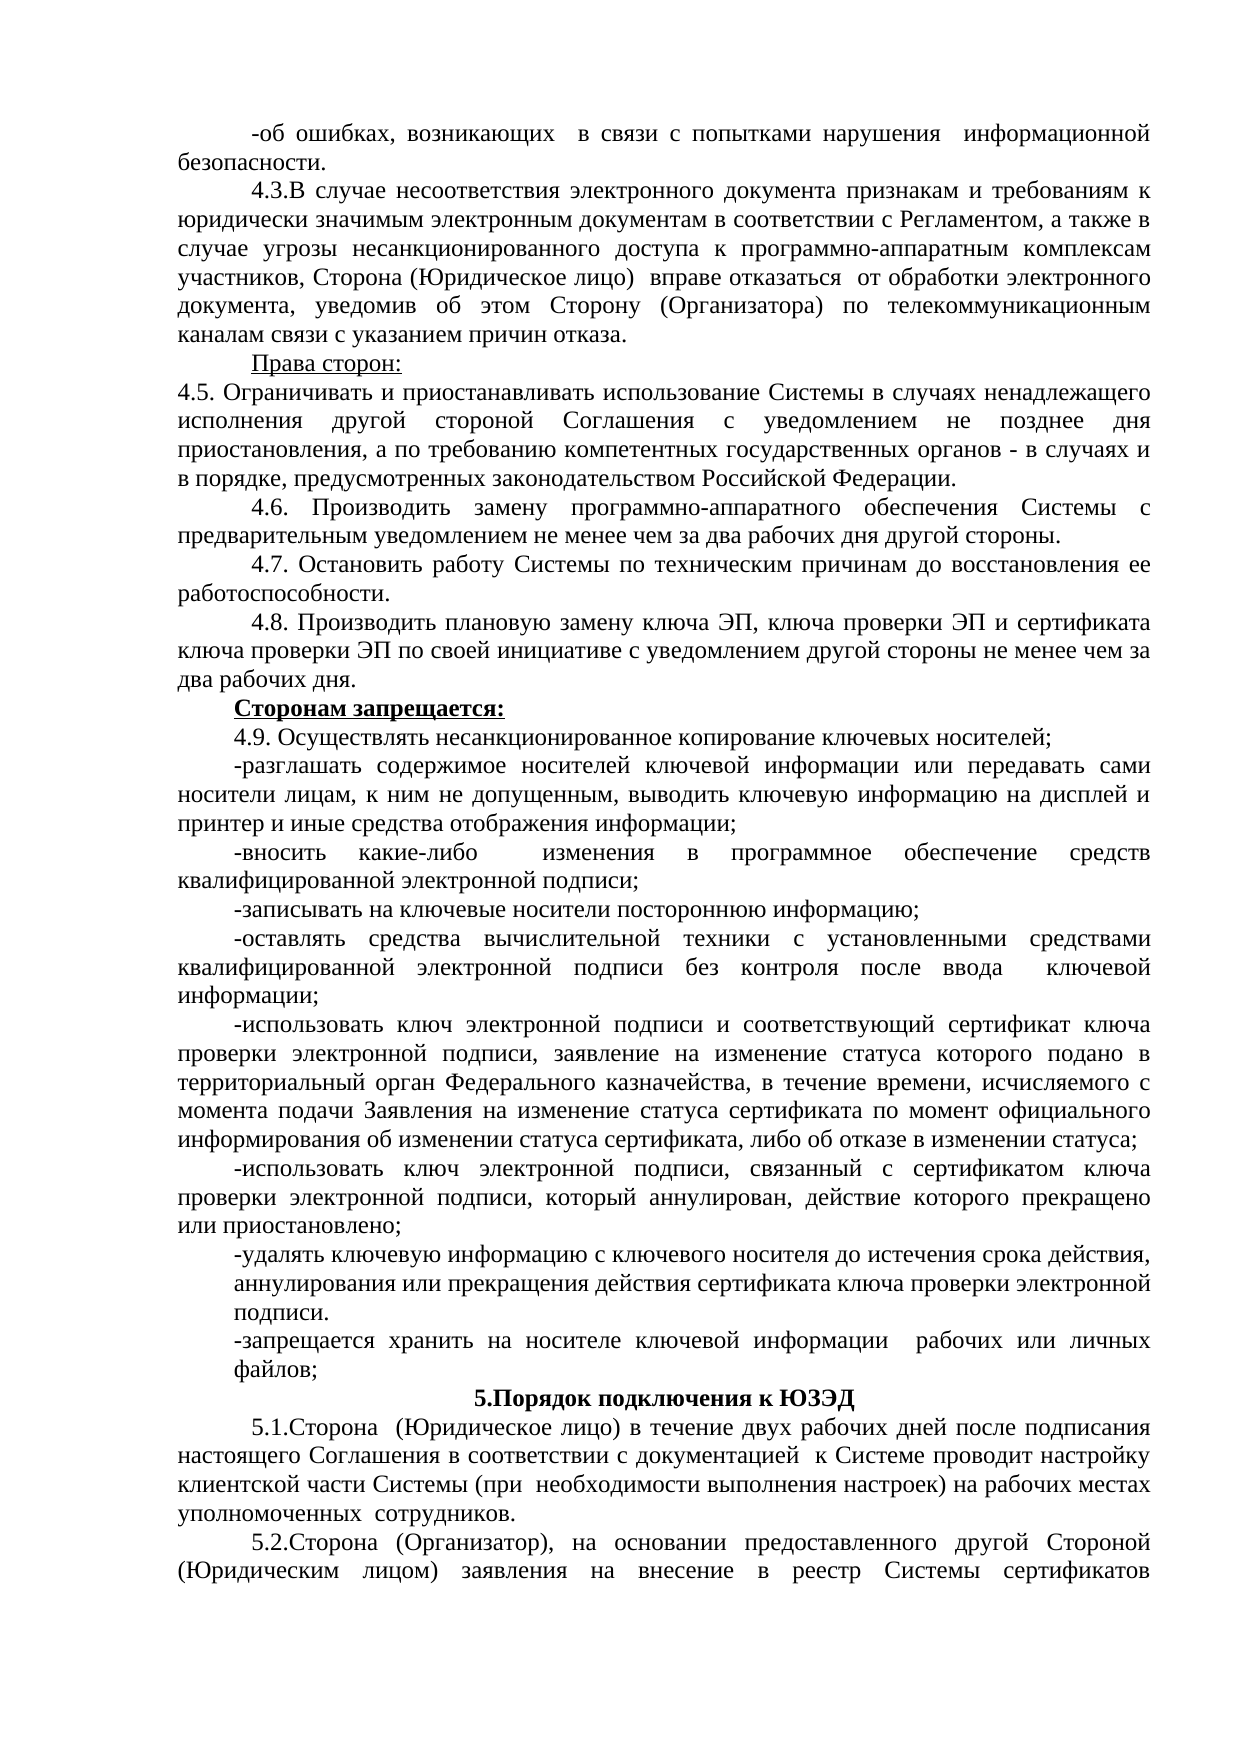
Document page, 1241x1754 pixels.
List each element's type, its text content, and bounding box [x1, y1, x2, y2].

text 4.9. Осуществлять несанкционированное копирование ключевых носителей; [177, 722, 1152, 751]
text -запрещается хранить на носителе ключевой информации рабочих или личных файлов; [233, 1326, 1152, 1383]
text 5.Порядок подключения к ЮЗЭД [177, 1383, 1152, 1412]
text -разглашать содержимое носителей ключевой информации или передавать сами носители лицам, к ним не допущенным, выводить ключевую информацию на дисплей и принтер и иные средства отображения информации; [177, 751, 1152, 837]
text 4.5. Ограничивать и приостанавливать использование Системы в случаях ненадлежащего исполнения другой стороной Соглашения с уведомлением не позднее дня приостановления, а по требованию компетентных государственных органов - в случаях и в порядке, предусмотренных законодательством Российской Федерации. [177, 377, 1152, 492]
text Сторонам запрещается: [177, 693, 1152, 722]
text 4.6. Производить замену программно-аппаратного обеспечения Системы с предварительным уведомлением не менее чем за два рабочих дня другой стороны. [177, 492, 1152, 549]
text -вносить какие-либо изменения в программное обеспечение средств квалифицированной электронной подписи; [177, 837, 1152, 894]
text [177, 1527, 1152, 1584]
text -удалять ключевую информацию с ключевого носителя до истечения срока действия, аннулирования или прекращения действия сертификата ключа проверки электронной подписи. [233, 1239, 1152, 1326]
text 4.3.В случае несоответствия электронного документа признакам и требованиям к юридически значимым электронным документам в соответствии с Регламентом, а также в случае угрозы несанкционированного доступа к программно-аппаратным комплексам участников, Сторона (Юридическое лицо) вправе отказаться от обработки электронного документа, уведомив об этом Сторону (Организатора) по телекоммуникационным каналам связи с указанием причин отказа. [177, 176, 1152, 348]
text -об ошибках, возникающих в связи с попытками нарушения информационной безопасности. [177, 118, 1152, 176]
text -использовать ключ электронной подписи и соответствующий сертификат ключа проверки электронной подписи, заявление на изменение статуса которого подано в территориальный орган Федерального казначейства, в течение времени, исчисляемого с момента подачи Заявления на изменение статуса сертификата по момент официального информирования об изменении статуса сертификата, либо об отказе в изменении статуса; [177, 1009, 1152, 1153]
text 4.7. Остановить работу Системы по техническим причинам до восстановления ее работоспособности. [177, 549, 1152, 607]
text -оставлять средства вычислительной техники с установленными средствами квалифицированной электронной подписи без контроля после ввода ключевой информации; [177, 923, 1152, 1009]
text -записывать на ключевые носители постороннюю информацию; [177, 894, 1152, 923]
text 5.1.Сторона (Юридическое лицо) в течение двух рабочих дней после подписания настоящего Соглашения в соответствии с документацией к Системе проводит настройку клиентской части Системы (при необходимости выполнения настроек) на рабочих местах уполномоченных сотрудников. [177, 1412, 1152, 1527]
text Права сторон: [177, 348, 1152, 377]
text -использовать ключ электронной подписи, связанный с сертификатом ключа проверки электронной подписи, который аннулирован, действие которого прекращено или приостановлено; [177, 1153, 1152, 1239]
text 4.8. Производить плановую замену ключа ЭП, ключа проверки ЭП и сертификата ключа проверки ЭП по своей инициативе с уведомлением другой стороны не менее чем за два рабочих дня. [177, 607, 1152, 693]
